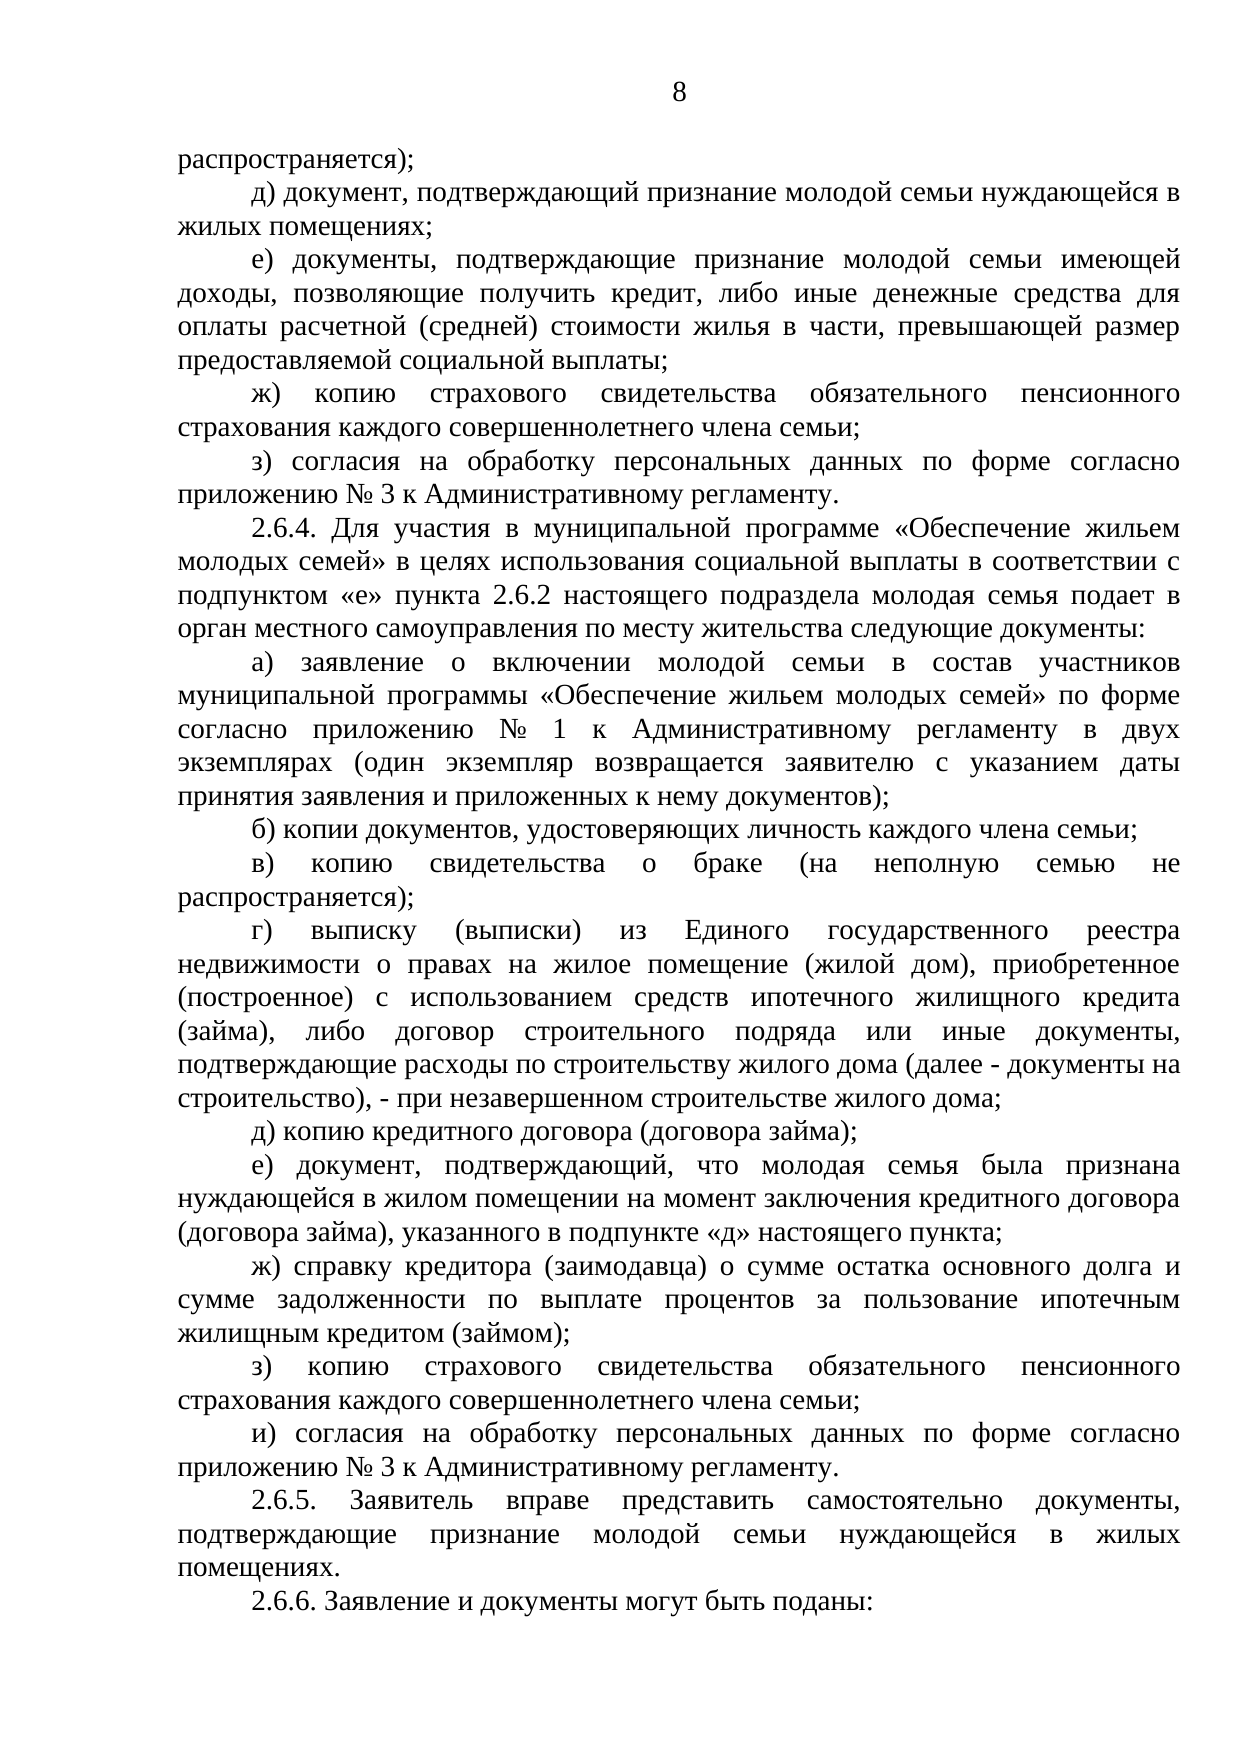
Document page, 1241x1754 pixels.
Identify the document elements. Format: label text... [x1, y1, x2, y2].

text г) выписку (выписки) из Единого государственного реестра недвижимости о правах на жилое помещение (жилой дом), приобретенное (построенное) с использованием средств ипотечного жилищного кредита (займа), либо договор строительного подряда или иные документы, подтверждающие расходы по строительству жилого дома (далее - документы на строительство), - при незавершенном строительстве жилого дома; [177, 912, 1181, 1113]
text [177, 141, 1181, 174]
text б) копии документов, удостоверяющих личность каждого члена семьи; [177, 812, 1181, 845]
text е) документ, подтверждающий, что молодая семья была признана нуждающейся в жилом помещении на момент заключения кредитного договора (договора займа), указанного в подпункте «д» настоящего пункта; [177, 1147, 1181, 1248]
text и) согласия на обработку персональных данных по форме согласно приложению № 3 к Административному регламенту. [177, 1415, 1181, 1482]
text ж) справку кредитора (заимодавца) о сумме остатка основного долга и сумме задолженности по выплате процентов за пользование ипотечным жилищным кредитом (займом); [177, 1248, 1181, 1348]
text д) документ, подтверждающий признание молодой семьи нуждающейся в жилых помещениях; [177, 174, 1181, 241]
text е) документы, подтверждающие признание молодой семьи имеющей доходы, позволяющие получить кредит, либо иные денежные средства для оплаты расчетной (средней) стоимости жилья в части, превышающей размер предоставляемой социальной выплаты; [177, 241, 1181, 376]
text в) копию свидетельства о браке (на неполную семью не распространяется); [177, 845, 1181, 912]
text д) копию кредитного договора (договора займа); [177, 1113, 1181, 1147]
text 2.6.5. Заявитель вправе представить самостоятельно документы, подтверждающие признание молодой семьи нуждающейся в жилых помещениях. [177, 1482, 1181, 1583]
text 2.6.6. Заявление и документы могут быть поданы: [177, 1583, 1181, 1617]
text а) заявление о включении молодой семьи в состав участников муниципальной программы «Обеспечение жильем молодых семей» по форме согласно приложению № 1 к Административному регламенту в двух экземплярах (один экземпляр возвращается заявителю с указанием даты принятия заявления и приложенных к нему документов); [177, 644, 1181, 812]
text з) согласия на обработку персональных данных по форме согласно приложению № 3 к Административному регламенту. [177, 443, 1181, 510]
text з) копию страхового свидетельства обязательного пенсионного страхования каждого совершеннолетнего члена семьи; [177, 1348, 1181, 1415]
text 2.6.4. Для участия в муниципальной программе «Обеспечение жильем молодых семей» в целях использования социальной выплаты в соответствии с подпунктом «е» пункта 2.6.2 настоящего подраздела молодая семья подает в орган местного самоуправления по месту жительства следующие документы: [177, 510, 1181, 644]
text ж) копию страхового свидетельства обязательного пенсионного страхования каждого совершеннолетнего члена семьи; [177, 376, 1181, 443]
